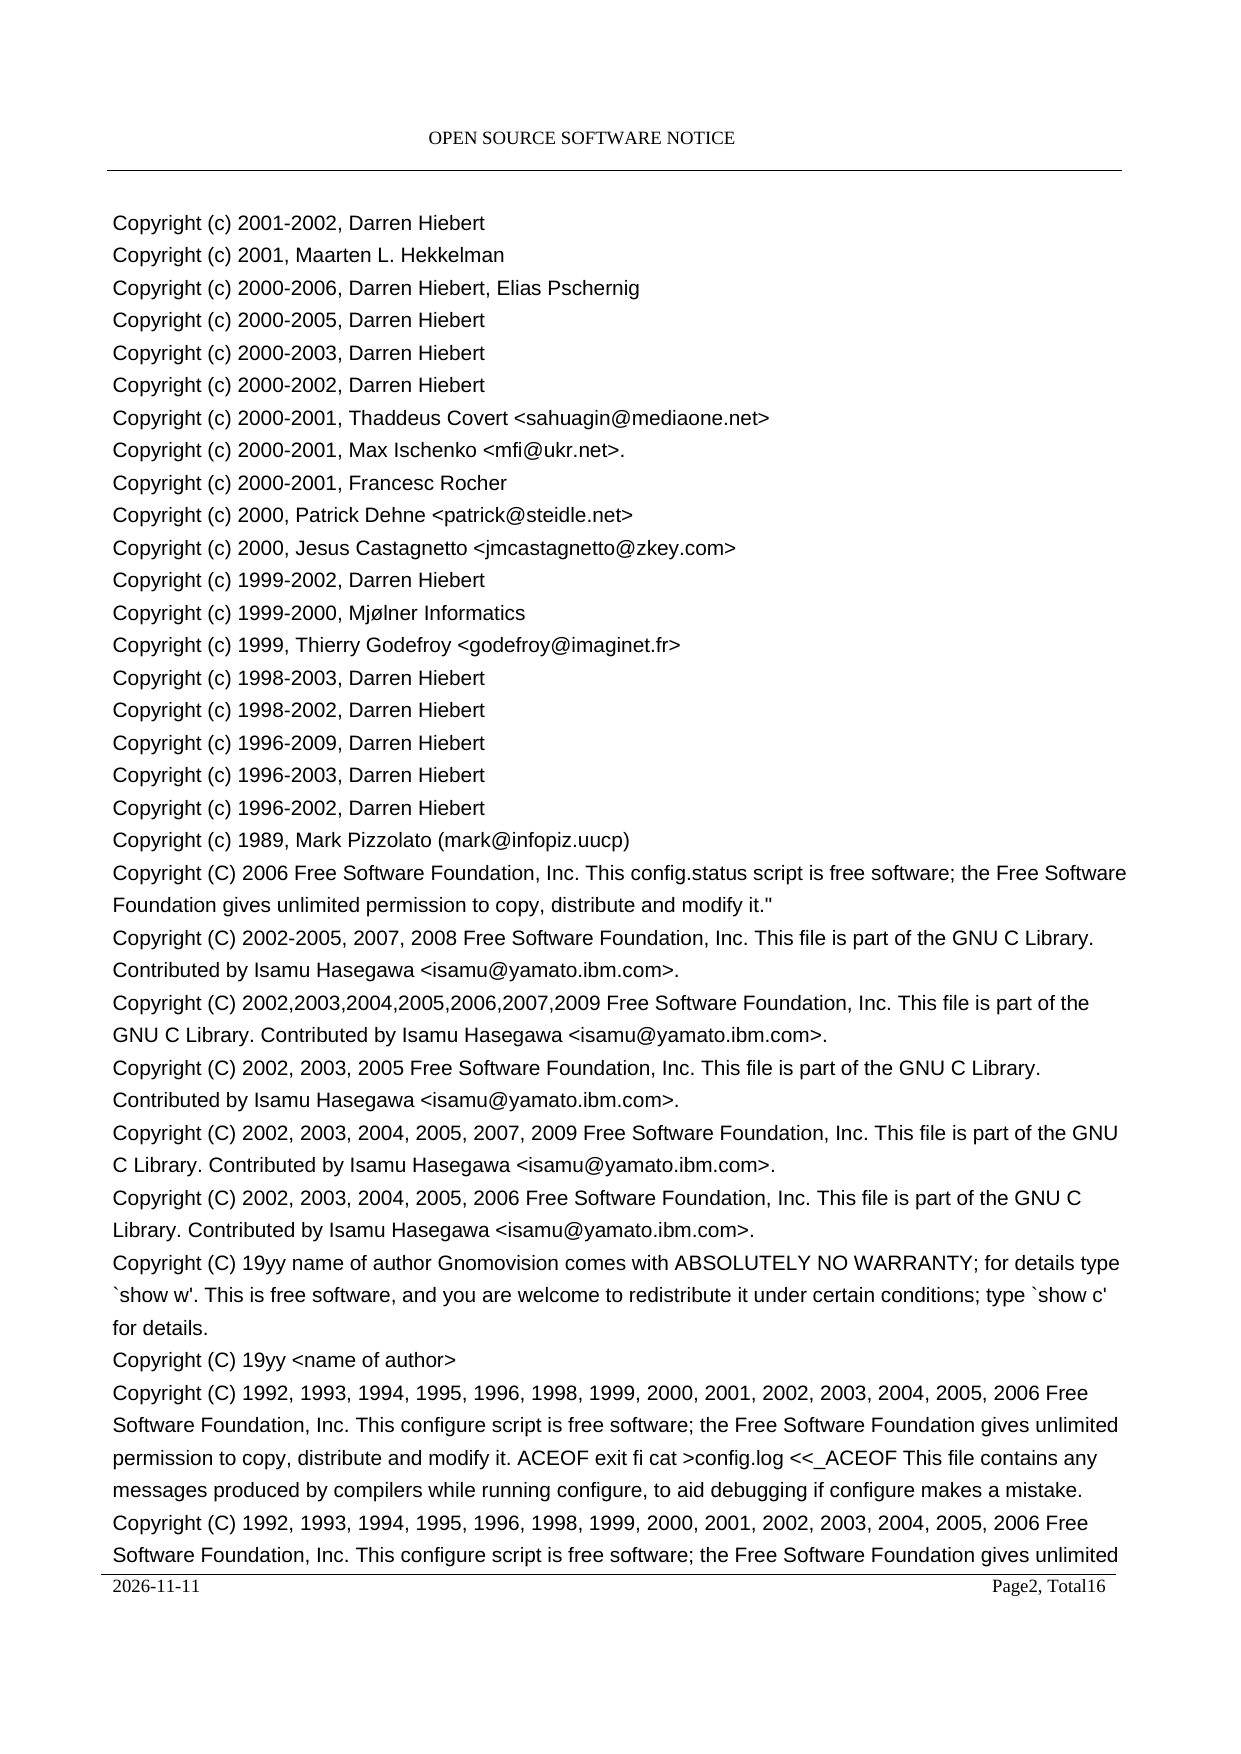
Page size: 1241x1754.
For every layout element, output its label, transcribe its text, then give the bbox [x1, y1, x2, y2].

text Copyright (C) 2002, 2003, 2005 Free Software Foundation, Inc. This file is part of the GNU C Library. Contributed by Isamu Hasegawa <isamu@yamato.ibm.com>. [112, 1051, 1128, 1116]
text Copyright (c) 2000, Patrick Dehne <patrick@steidle.net> [112, 499, 1128, 531]
text Copyright (C) 1992, 1993, 1994, 1995, 1996, 1998, 1999, 2000, 2001, 2002, 2003, 2004, 2005, 2006 Free Software Foundation, Inc. This configure script is free software; the Free Software Foundation gives unlimited permission to copy, distribute and modify it. ACEOF exit fi cat >config.log <<_ACEOF This file contains any messages produced by compilers while running configure, to aid debugging if configure makes a mistake. [112, 1376, 1128, 1506]
text Copyright (c) 2000-2003, Darren Hiebert [112, 336, 1128, 369]
text Copyright (c) 2000, Jesus Castagnetto <jmcastagnetto@zkey.com> [112, 531, 1128, 564]
text Copyright (c) 1999-2002, Darren Hiebert [112, 564, 1128, 596]
text Copyright (c) 2000-2006, Darren Hiebert, Elias Pschernig [112, 271, 1128, 304]
text Copyright (c) 1998-2002, Darren Hiebert [112, 694, 1128, 726]
text Copyright (C) 2002, 2003, 2004, 2005, 2006 Free Software Foundation, Inc. This file is part of the GNU C Library. Contributed by Isamu Hasegawa <isamu@yamato.ibm.com>. [112, 1181, 1128, 1246]
text Copyright (C) 19yy <name of author> [112, 1344, 1128, 1376]
text Copyright (C) 19yy name of author Gnomovision comes with ABSOLUTELY NO WARRANTY; for details type `show w'. This is free software, and you are welcome to redistribute it under certain conditions; type `show c' for details. [112, 1246, 1128, 1344]
text Copyright (c) 2000-2001, Max Ischenko <mfi@ukr.net>. [112, 434, 1128, 466]
text Copyright (c) 2001, Maarten L. Hekkelman [112, 239, 1128, 271]
text Copyright (c) 1999, Thierry Godefroy <godefroy@imaginet.fr> [112, 629, 1128, 661]
text Copyright (c) 1998-2003, Darren Hiebert [112, 661, 1128, 694]
text Copyright (c) 2000-2005, Darren Hiebert [112, 304, 1128, 336]
text Copyright (c) 1999-2000, Mjølner Informatics [112, 596, 1128, 629]
text Copyright (c) 1989, Mark Pizzolato (mark@infopiz.uucp) [112, 824, 1128, 856]
text Copyright (C) 2006 Free Software Foundation, Inc. This config.status script is free software; the Free Software Foundation gives unlimited permission to copy, distribute and modify it." [112, 856, 1128, 921]
text Copyright (C) 2002,2003,2004,2005,2006,2007,2009 Free Software Foundation, Inc. This file is part of the GNU C Library. Contributed by Isamu Hasegawa <isamu@yamato.ibm.com>. [112, 986, 1128, 1051]
text Copyright (c) 2000-2002, Darren Hiebert [112, 369, 1128, 401]
text Copyright (c) 2001-2002, Darren Hiebert [112, 206, 1128, 239]
text Copyright (C) 2002-2005, 2007, 2008 Free Software Foundation, Inc. This file is part of the GNU C Library. Contributed by Isamu Hasegawa <isamu@yamato.ibm.com>. [112, 921, 1128, 986]
text Copyright (C) 2002, 2003, 2004, 2005, 2007, 2009 Free Software Foundation, Inc. This file is part of the GNU C Library. Contributed by Isamu Hasegawa <isamu@yamato.ibm.com>. [112, 1116, 1128, 1181]
text Copyright (c) 1996-2003, Darren Hiebert [112, 759, 1128, 791]
text Copyright (c) 2000-2001, Thaddeus Covert <sahuagin@mediaone.net> [112, 401, 1128, 434]
text Copyright (c) 2000-2001, Francesc Rocher [112, 466, 1128, 499]
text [112, 1506, 1128, 1571]
text Copyright (c) 1996-2009, Darren Hiebert [112, 726, 1128, 759]
text Copyright (c) 1996-2002, Darren Hiebert [112, 791, 1128, 824]
